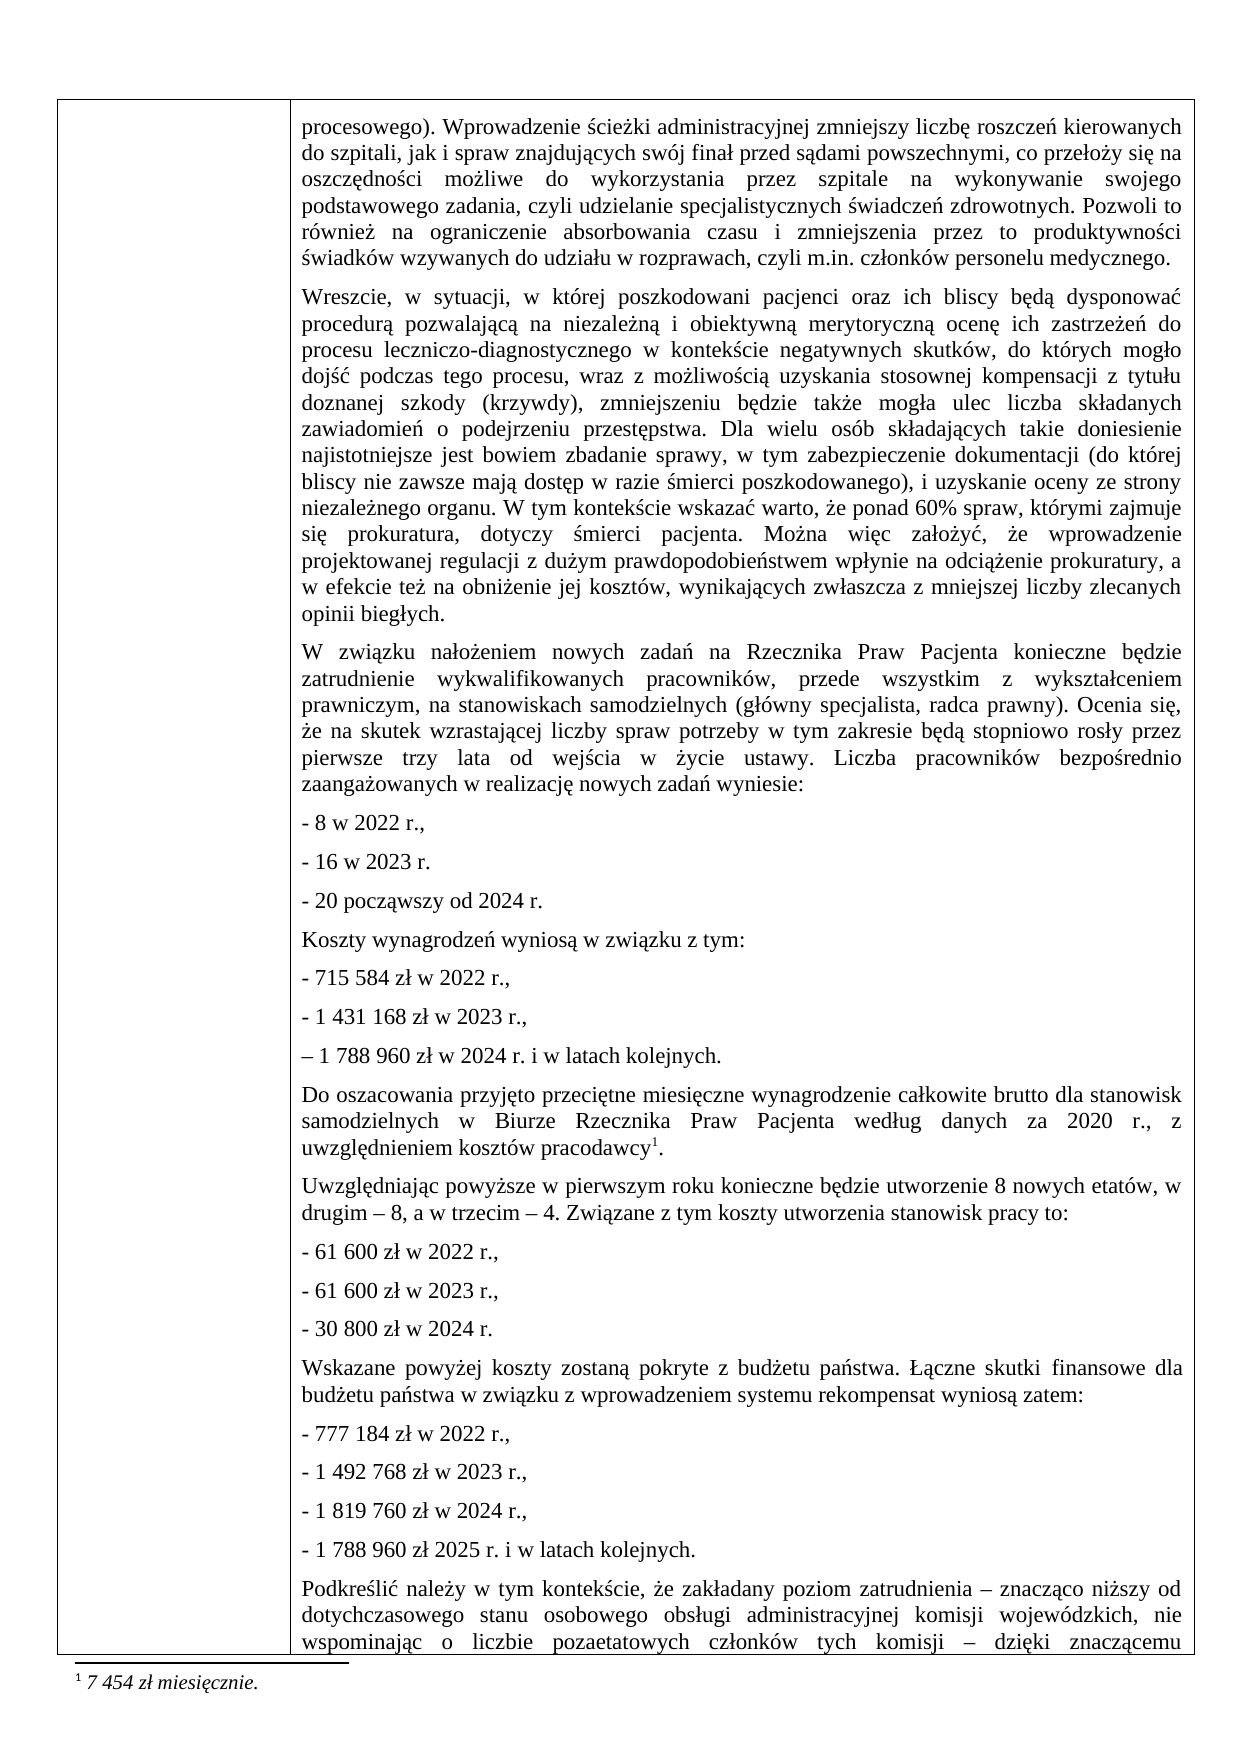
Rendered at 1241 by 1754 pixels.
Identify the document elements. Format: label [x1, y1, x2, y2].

table_cell [58, 100, 290, 1654]
table_cell [291, 100, 1194, 1654]
